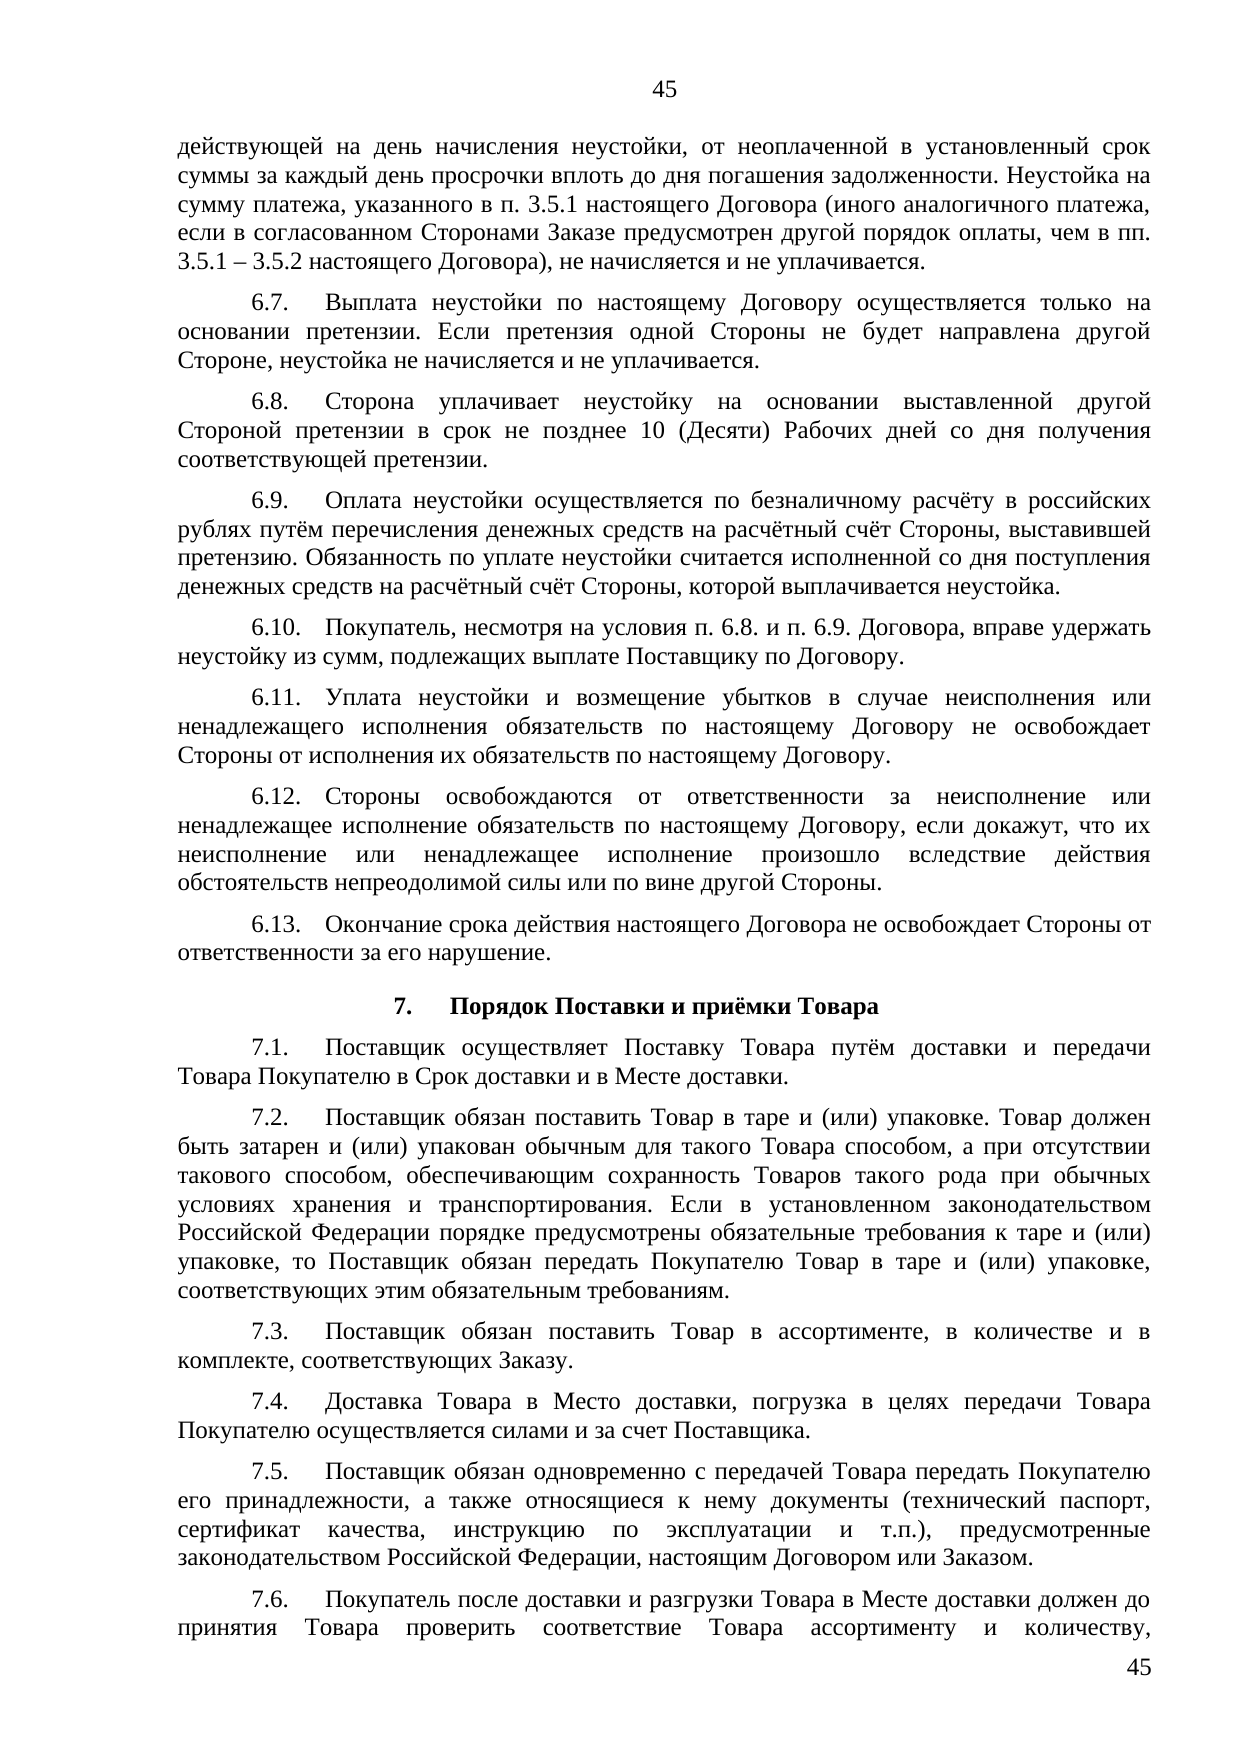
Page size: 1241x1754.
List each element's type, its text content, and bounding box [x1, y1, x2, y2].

list Стороны освобождаются от ответственности за неисполнение или ненадлежащее исполнение обязательств по настоящему Договору, если докажут, что их неисполнение или ненадлежащее исполнение произошло вследствие действия обстоятельств непреодолимой силы или по вине другой Стороны. [177, 781, 1152, 896]
list Поставщик обязан поставить Товар в таре и (или) упаковке. Товар должен быть затарен и (или) упакован обычным для такого Товара способом, а при отсутствии такового способом, обеспечивающим сохранность Товаров такого рода при обычных условиях хранения и транспортирования. Если в установленном законодательством Российской Федерации порядке предусмотрены обязательные требования к таре и (или) упаковке, то Поставщик обязан передать Покупателю Товар в таре и (или) упаковке, соответствующих этим обязательным требованиям. [177, 1102, 1152, 1304]
list Покупатель, несмотря на условия п. 6.8. и п. 6.9. Договора, вправе удержать неустойку из сумм, подлежащих выплате Поставщику по Договору. [177, 612, 1152, 670]
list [177, 131, 1152, 275]
list Поставщик осуществляет Поставку Товара путём доставки и передачи Товара Покупателю в Срок доставки и в Месте доставки. [177, 1032, 1152, 1090]
list Поставщик обязан одновременно с передачей Товара передать Покупателю его принадлежности, а также относящиеся к нему документы (технический паспорт, сертификат качества, инструкцию по эксплуатации и т.п.), предусмотренные законодательством Российской Федерации, настоящим Договором или Заказом. [177, 1456, 1152, 1571]
list Оплата неустойки осуществляется по безналичному расчёту в российских рублях путём перечисления денежных средств на расчётный счёт Стороны, выставившей претензию. Обязанность по уплате неустойки считается исполненной со дня поступления денежных средств на расчётный счёт Стороны, которой выплачивается неустойка. [177, 485, 1152, 600]
list Уплата неустойки и возмещение убытков в случае неисполнения или ненадлежащего исполнения обязательств по настоящему Договору не освобождает Стороны от исполнения их обязательств по настоящему Договору. [177, 682, 1152, 769]
list Выплата неустойки по настоящему Договору осуществляется только на основании претензии. Если претензия одной Стороны не будет направлена другой Стороне, неустойка не начисляется и не уплачивается. [177, 287, 1152, 374]
list Окончание срока действия настоящего Договора не освобождает Стороны от ответственности за его нарушение. [177, 909, 1152, 966]
list Поставщик обязан поставить Товар в ассортименте, в количестве и в комплекте, соответствующих Заказу. [177, 1316, 1152, 1374]
list Порядок Поставки и приёмки Товара [121, 991, 1152, 1020]
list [177, 1584, 1152, 1641]
list Доставка Товара в Место доставки, погрузка в целях передачи Товара Покупателю осуществляется силами и за счет Поставщика. [177, 1386, 1152, 1444]
list Сторона уплачивает неустойку на основании выставленной другой Стороной претензии в срок не позднее 10 (Десяти) Рабочих дней со дня получения соответствующей претензии. [177, 386, 1152, 472]
